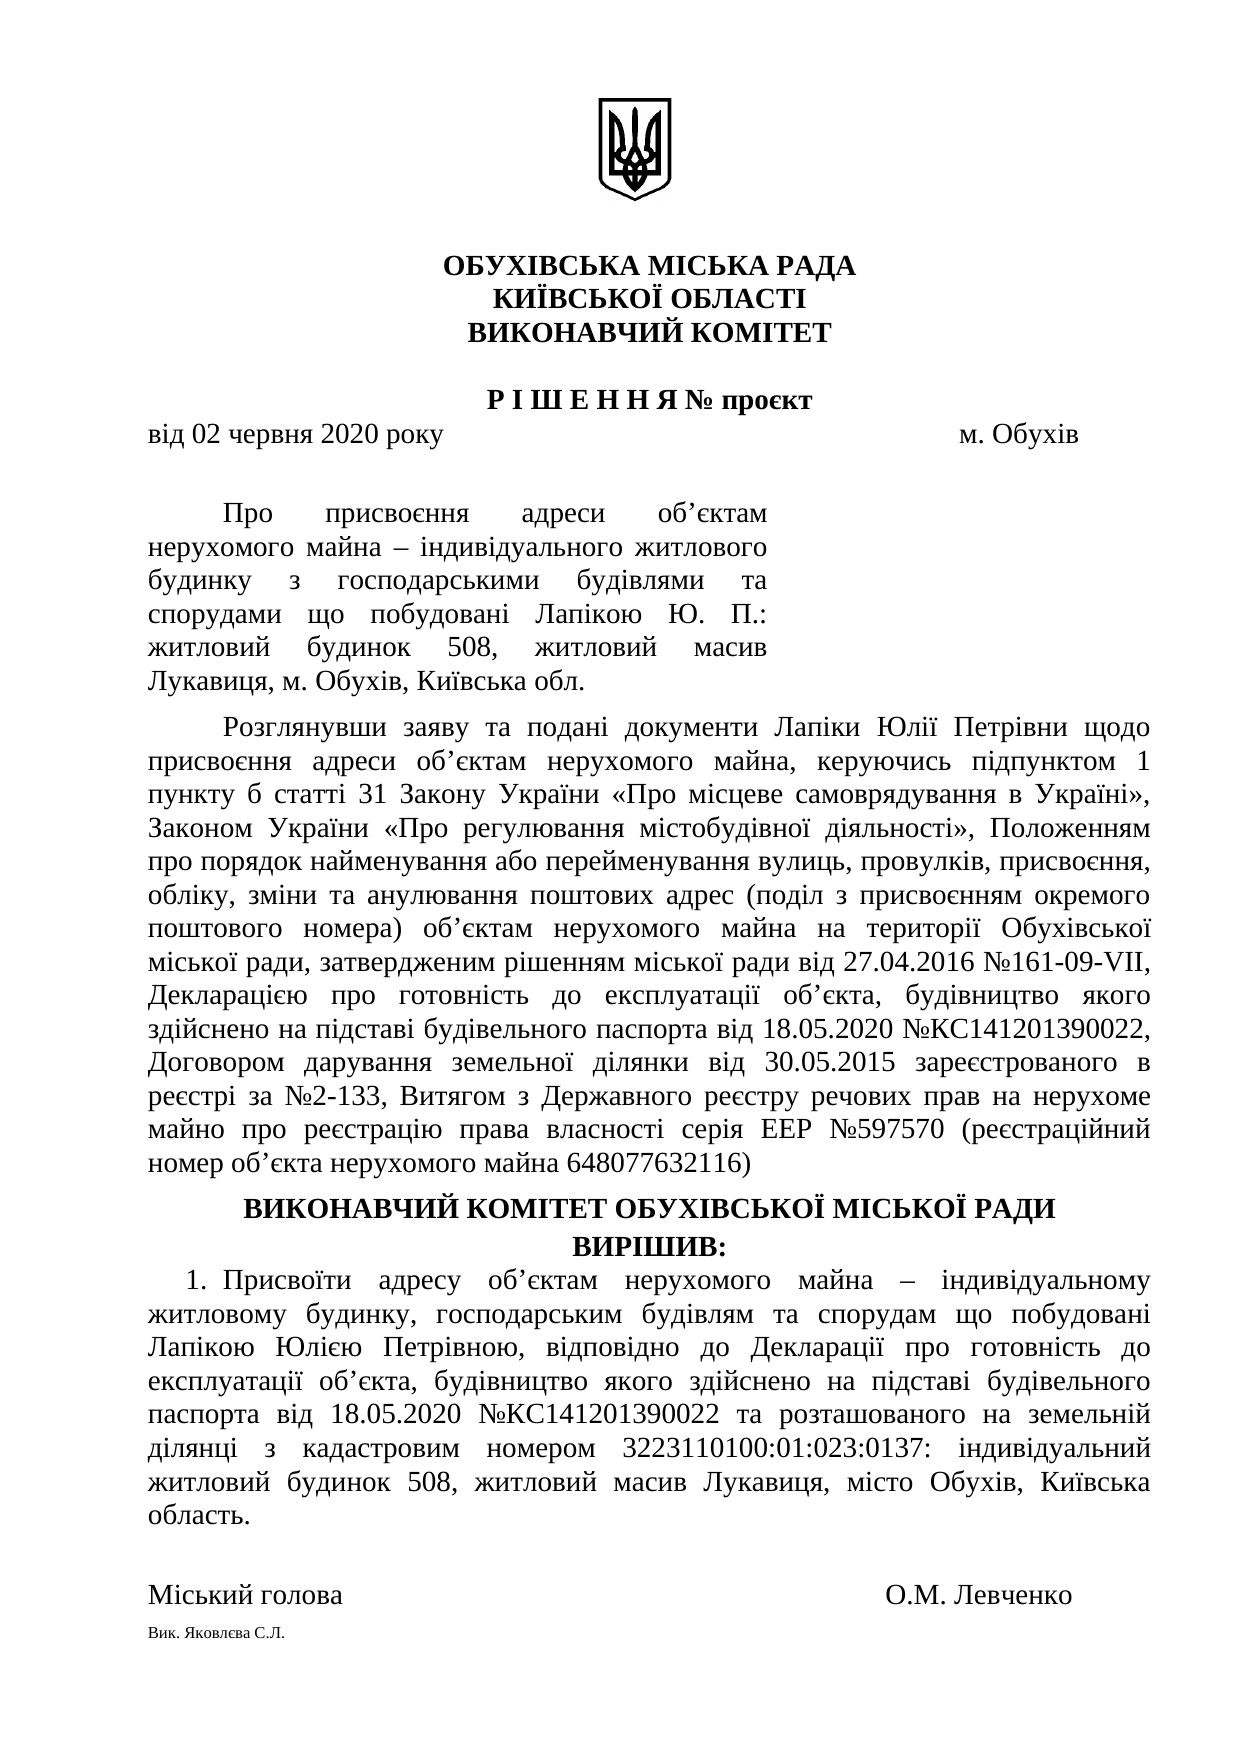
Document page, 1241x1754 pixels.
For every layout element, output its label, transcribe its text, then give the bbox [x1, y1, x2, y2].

text Міський голова О.М. Левченко [148, 1577, 1152, 1610]
subtitle ВИКОНАВЧИЙ КОМІТЕТ ОБУХІВСЬКОЇ МІСЬКОЇ РАДИ [148, 1191, 1152, 1225]
text Р І Ш Е Н Н Я № проєкт [148, 382, 1152, 416]
text ВИКОНАВЧИЙ КОМІТЕТ [148, 315, 1152, 349]
text Вик. Яковлєва С.Л. [148, 1623, 1152, 1642]
list Присвоїти адресу об’єктам нерухомого майна – індивідуальному житловому будинку, господарським будівлям та спорудам що побудовані Лапікою Юлією Петрівною, відповідно до Декларації про готовність до експлуатації об’єкта, будівництво якого здійснено на підставі будівельного паспорта від 18.05.2020 №КС141201390022 та розташованого на земельній ділянці з кадастровим номером 3223110100:01:023:0137: індивідуальний житловий будинок 508, житловий масив Лукавиця, місто Обухів, Київська область. [148, 1262, 1152, 1531]
text Про присвоєння адреси об’єктам нерухомого майна – індивідуального житлового будинку з господарськими будівлями та спорудами що побудовані Лапікою Ю. П.: житловий будинок 508, житловий масив Лукавиця, м. Обухів, Київська обл. [148, 495, 768, 697]
text від 02 червня 2020 року м. Обухів [148, 416, 1152, 449]
subtitle ВИРІШИВ: [148, 1229, 1152, 1262]
picture [597, 97, 673, 202]
subtitle КИЇВСЬКОЇ ОБЛАСТІ [148, 282, 1152, 315]
text Розглянувши заяву та подані документи Лапіки Юлії Петрівни щодо присвоєння адреси об’єктам нерухомого майна, керуючись підпунктом 1 пункту б статті 31 Закону України «Про місцеве самоврядування в Україні», Законом України «Про регулювання містобудівної діяльності», Положенням про порядок найменування або перейменування вулиць, провулків, присвоєння, обліку, зміни та анулювання поштових адрес (поділ з присвоєнням окремого поштового номера) об’єктам нерухомого майна на території Обухівської міської ради, затвердженим рішенням міської ради від 27.04.2016 №161-09-VІІ, Декларацією про готовність до експлуатації об’єкта, будівництво якого здійснено на підставі будівельного паспорта від 18.05.2020 №КС141201390022, Договором дарування земельної ділянки від 30.05.2015 зареєстрованого в реєстрі за №2-133, Витягом з Державного реєстру речових прав на нерухоме майно про реєстрацію права власності серія ЕЕР №597570 (реєстраційний номер об’єкта нерухомого майна 648077632116) [148, 709, 1152, 1179]
text ОБУХІВСЬКА МІСЬКА РАДА [148, 248, 1152, 282]
